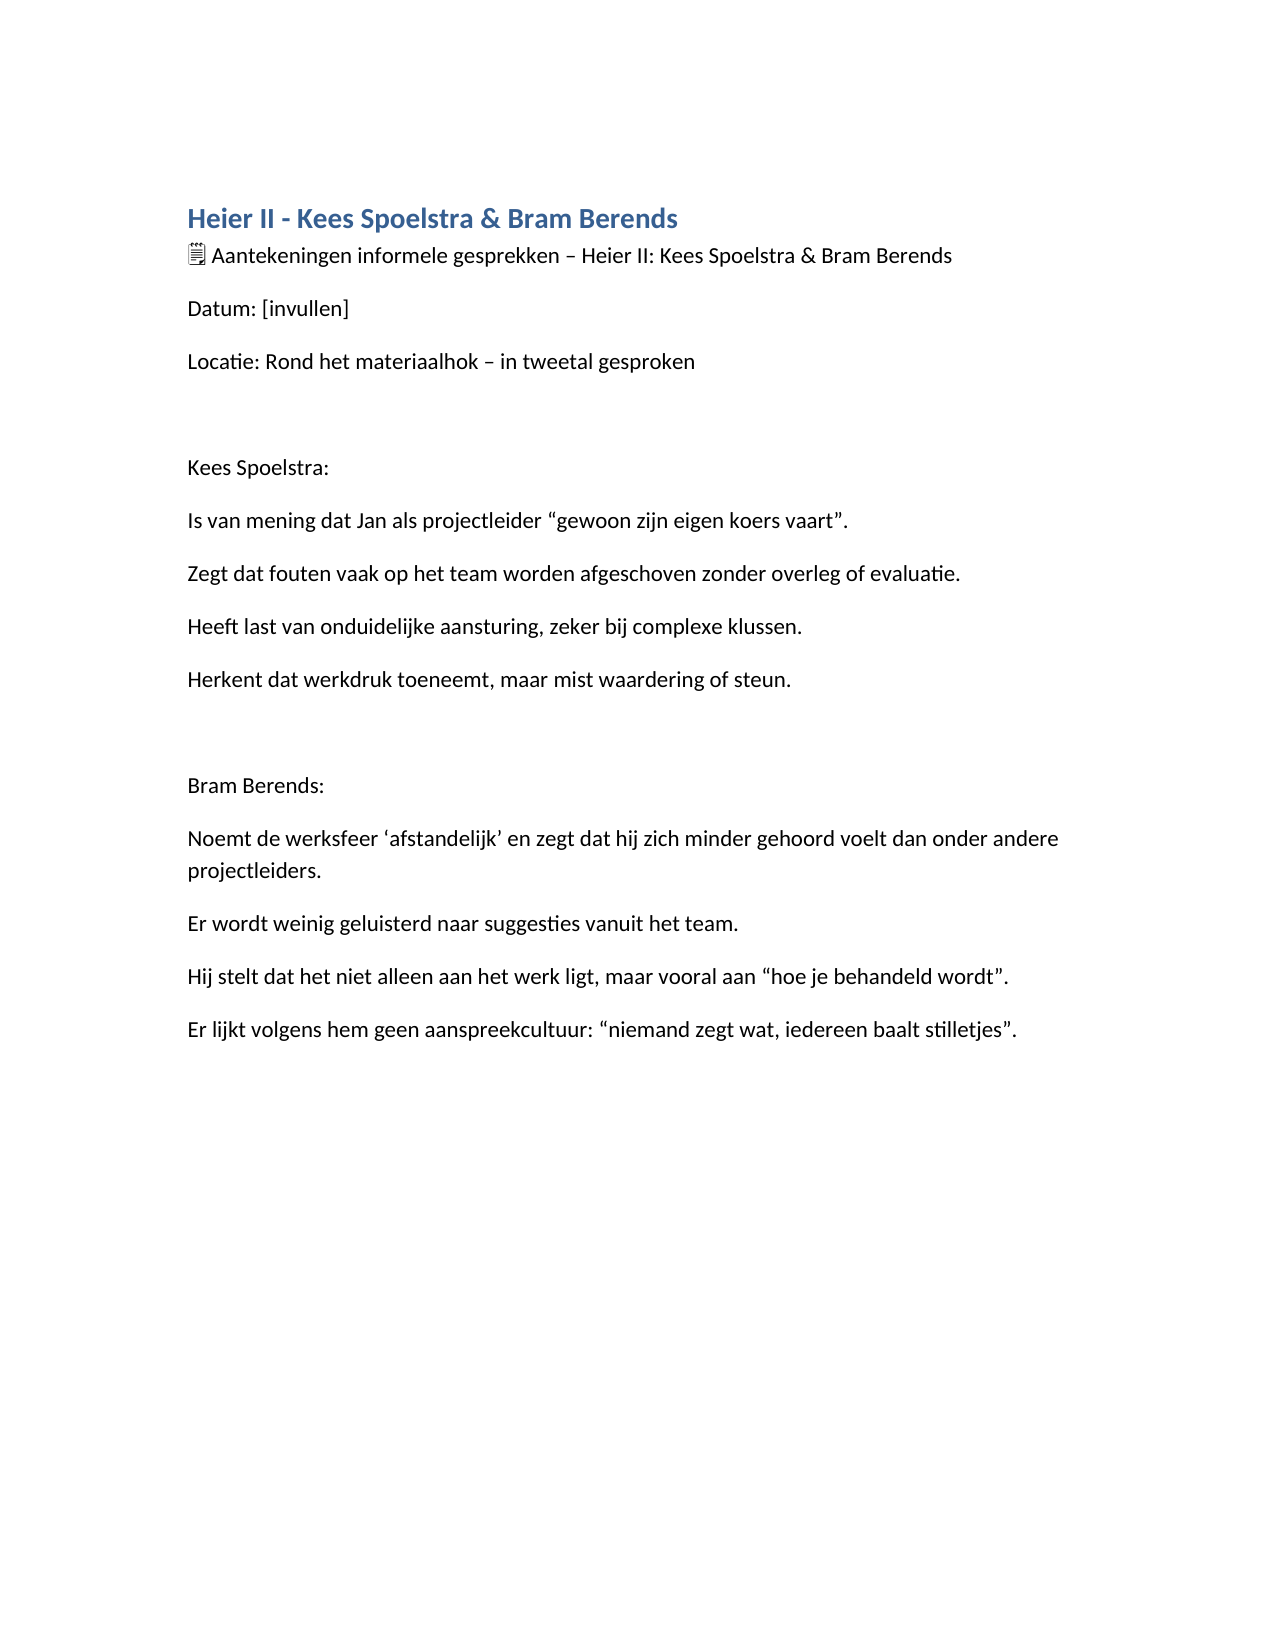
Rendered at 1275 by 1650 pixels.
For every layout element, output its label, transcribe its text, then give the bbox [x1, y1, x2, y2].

text Noemt de werksfeer ‘afstandelijk’ en zegt dat hij zich minder gehoord voelt dan onder andere projectleiders. [187, 824, 1087, 884]
text Kees Spoelstra: [187, 453, 1087, 481]
text Bram Berends: [187, 771, 1087, 799]
text Datum: [invullen] [187, 294, 1087, 322]
text 🗒️ Aantekeningen informele gesprekken – Heier II: Kees Spoelstra & Bram Berends [187, 241, 1087, 269]
text Is van mening dat Jan als projectleider “gewoon zijn eigen koers vaart”. [187, 506, 1087, 534]
text Hij stelt dat het niet alleen aan het werk ligt, maar vooral aan “hoe je behandeld wordt”. [187, 962, 1087, 990]
subtitle Heier II - Kees Spoelstra & Bram Berends [187, 200, 1087, 236]
text Herkent dat werkdruk toeneemt, maar mist waardering of steun. [187, 665, 1087, 693]
text Er wordt weinig geluisterd naar suggesties vanuit het team. [187, 909, 1087, 937]
text Er lijkt volgens hem geen aanspreekcultuur: “niemand zegt wat, iedereen baalt stilletjes”. [187, 1015, 1087, 1043]
text Zegt dat fouten vaak op het team worden afgeschoven zonder overleg of evaluatie. [187, 559, 1087, 587]
text Locatie: Rond het materiaalhok – in tweetal gesproken [187, 347, 1087, 375]
text Heeft last van onduidelijke aansturing, zeker bij complexe klussen. [187, 612, 1087, 640]
